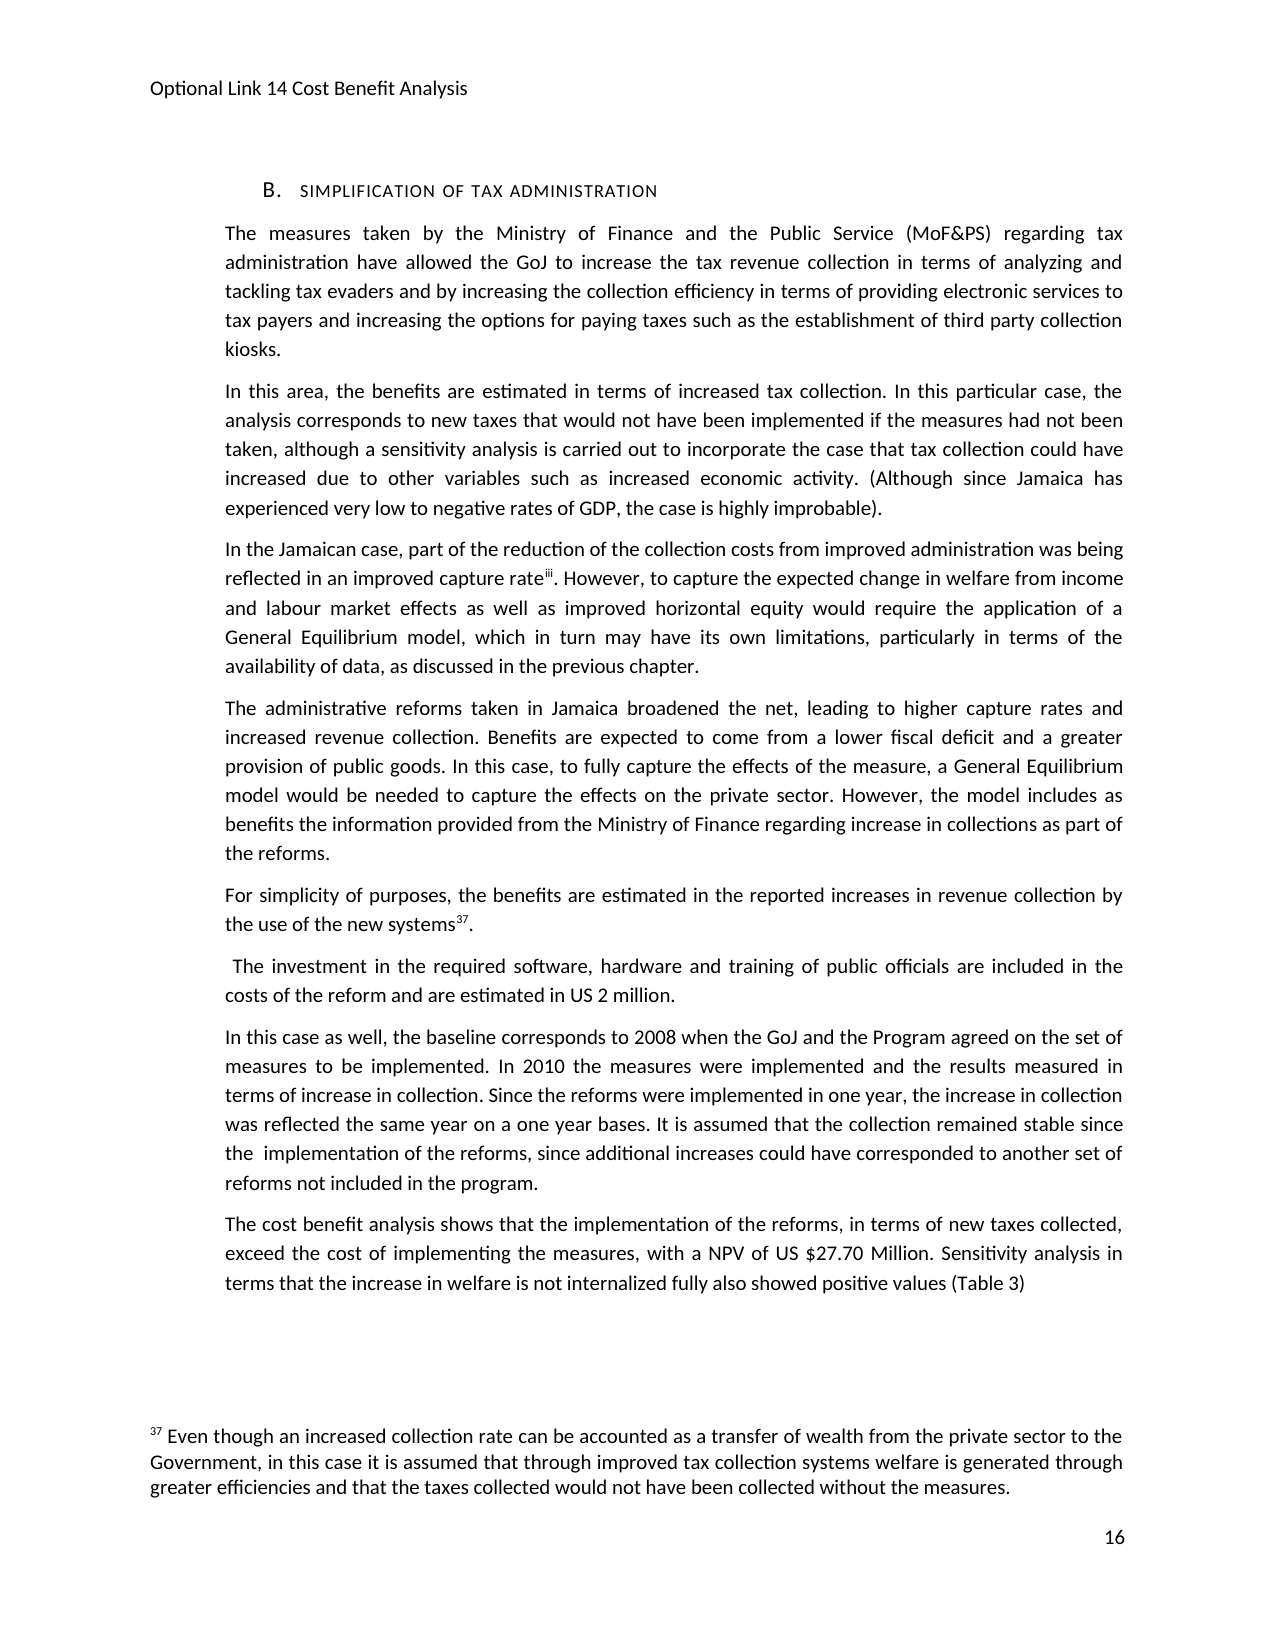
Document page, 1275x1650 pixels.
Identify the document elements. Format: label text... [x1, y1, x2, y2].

text The cost benefit analysis shows that the implementation of the reforms, in terms of new taxes collected, exceed the cost of implementing the measures, with a NPV of US $27.70 Million. Sensitivity analysis in terms that the increase in welfare is not internalized fully also showed positive values (Table 3) [225, 1211, 1125, 1295]
text The measures taken by the Ministry of Finance and the Public Service (MoF&PS) regarding tax administration have allowed the GoJ to increase the tax revenue collection in terms of analyzing and tackling tax evaders and by increasing the collection efficiency in terms of providing electronic services to tax payers and increasing the options for paying taxes such as the establishment of third party collection kiosks. [225, 220, 1125, 362]
text In this case as well, the baseline corresponds to 2008 when the GoJ and the Program agreed on the set of measures to be implemented. In 2010 the measures were implemented and the results measured in terms of increase in collection. Since the reforms were implemented in one year, the increase in collection was reflected the same year on a one year bases. It is assumed that the collection remained stable since the implementation of the reforms, since additional increases could have corresponded to another set of reforms not included in the program. [225, 1024, 1125, 1195]
text In this area, the benefits are estimated in terms of increased tax collection. In this particular case, the analysis corresponds to new taxes that would not have been implemented if the measures had not been taken, although a sensitivity analysis is carried out to incorporate the case that tax collection could have increased due to other variables such as increased economic activity. (Although since Jamaica has experienced very low to negative rates of GDP, the case is highly improbable). [225, 378, 1125, 520]
subtitle simplification of tax administration [262, 175, 1125, 203]
text The investment in the required software, hardware and training of public officials are included in the costs of the reform and are estimated in US 2 million. [225, 953, 1125, 1008]
text In the Jamaican case, part of the reduction of the collection costs from improved administration was being reflected in an improved capture rate. However, to capture the expected change in welfare from income and labour market effects as well as improved horizontal equity would require the application of a General Equilibrium model, which in turn may have its own limitations, particularly in terms of the availability of data, as discussed in the previous chapter. [225, 536, 1125, 678]
text The administrative reforms taken in Jamaica broadened the net, leading to higher capture rates and increased revenue collection. Benefits are expected to come from a lower fiscal deficit and a greater provision of public goods. In this case, to fully capture the effects of the measure, a General Equilibrium model would be needed to capture the effects on the private sector. However, the model includes as benefits the information provided from the Ministry of Finance regarding increase in collections as part of the reforms. [225, 695, 1125, 866]
text For simplicity of purposes, the benefits are estimated in the reported increases in revenue collection by the use of the new systems. [225, 882, 1125, 937]
